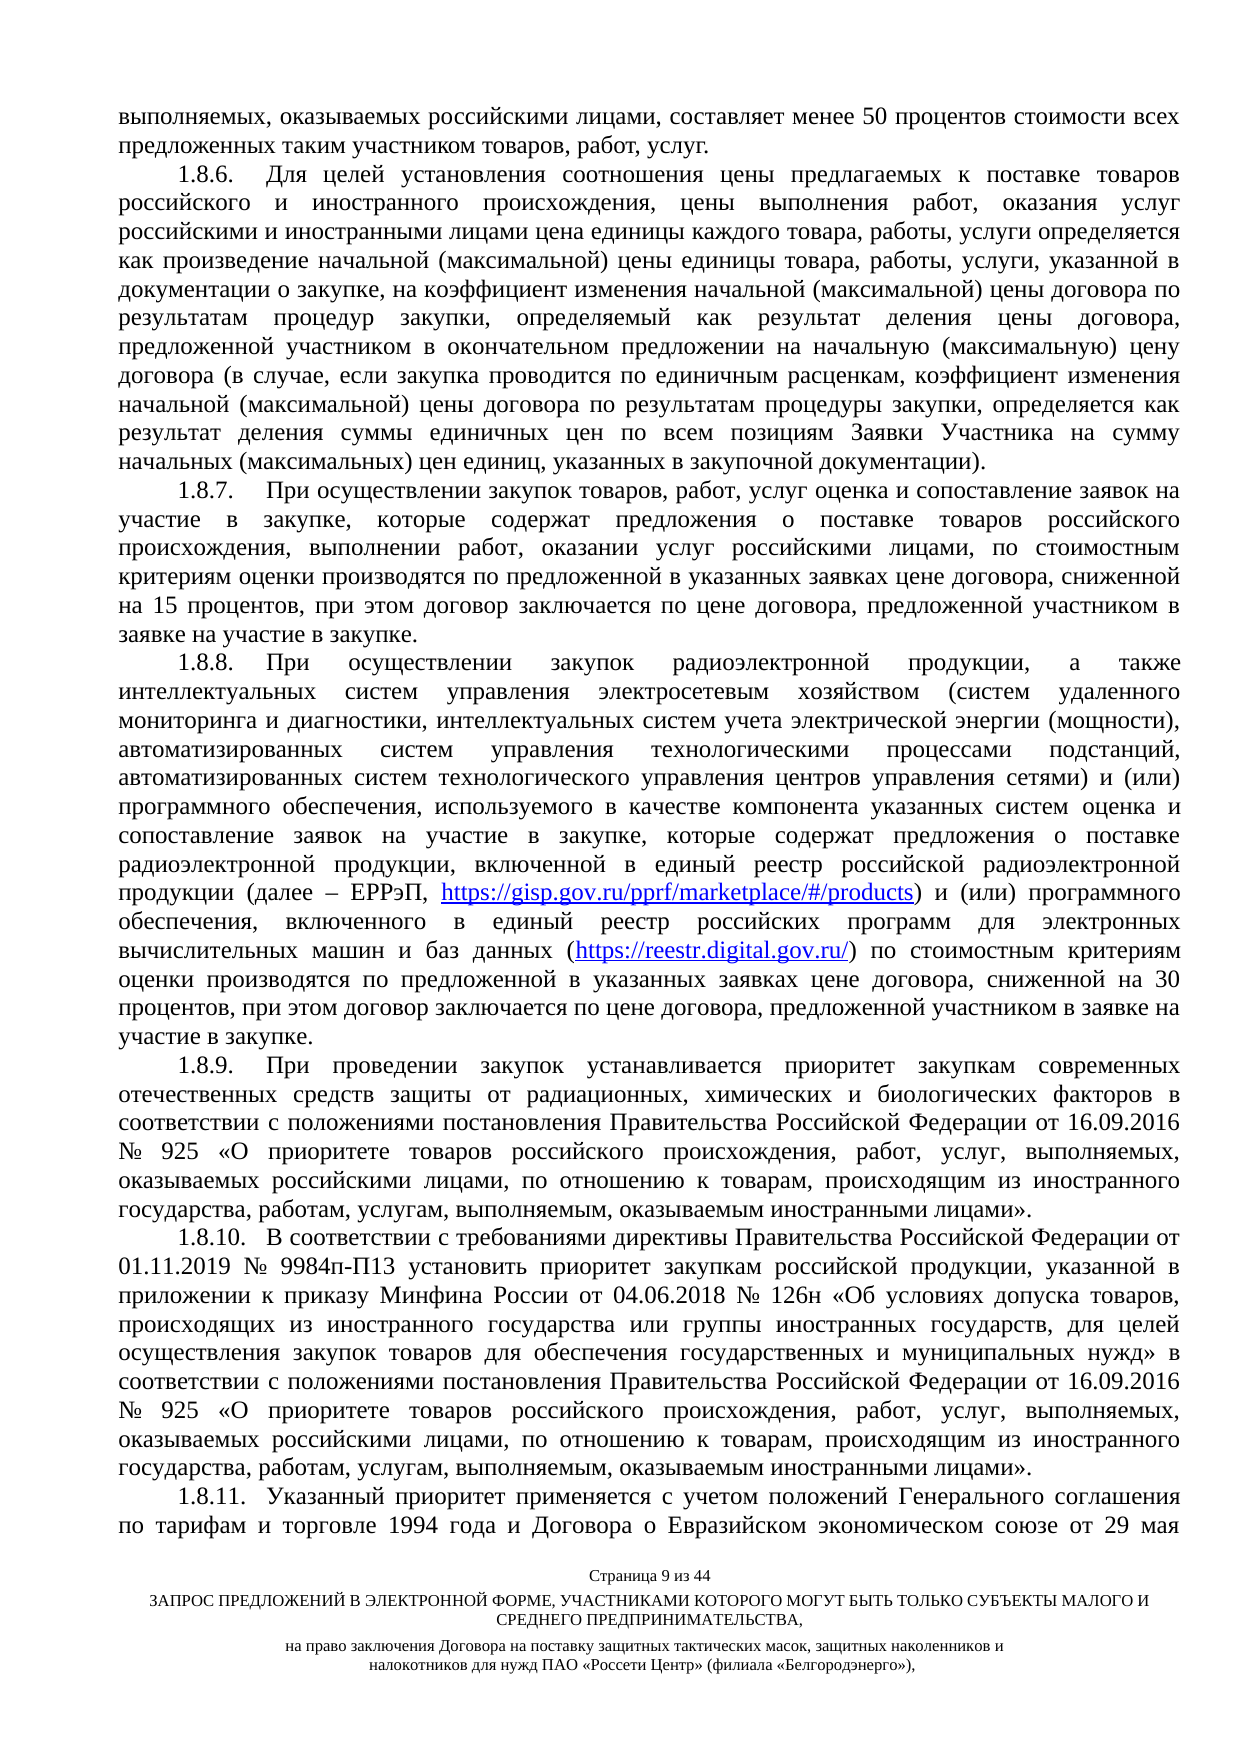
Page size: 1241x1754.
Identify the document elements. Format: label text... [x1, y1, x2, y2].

subtitle При осуществлении закупок товаров, работ, услуг оценка и сопоставление заявок на участие в закупке, которые содержат предложения о поставке товаров российского происхождения, выполнении работ, оказании услуг российскими лицами, по стоимостным критериям оценки производятся по предложенной в указанных заявках цене договора, сниженной на 15 процентов, при этом договор заключается по цене договора, предложенной участником в заявке на участие в закупке. [118, 475, 1181, 647]
subtitle При осуществлении закупок радиоэлектронной продукции, а также интеллектуальных систем управления электросетевым хозяйством (систем удаленного мониторинга и диагностики, интеллектуальных систем учета электрической энергии (мощности), автоматизированных систем управления технологическими процессами подстанций, автоматизированных систем технологического управления центров управления сетями) и (или) программного обеспечения, используемого в качестве компонента указанных систем оценка и сопоставление заявок на участие в закупке, которые содержат предложения о поставке радиоэлектронной продукции, включенной в единый реестр российской радиоэлектронной продукции (далее – ЕРРэП, https://gisp.gov.ru/pprf/marketplace/#/products) и (или) программного обеспечения, включенного в единый реестр российских программ для электронных вычислительных машин и баз данных (https://reestr.digital.gov.ru/) по стоимостным критериям оценки производятся по предложенной в указанных заявках цене договора, сниженной на 30 процентов, при этом договор заключается по цене договора, предложенной участником в заявке на участие в закупке. [118, 647, 1181, 1050]
subtitle При проведении закупок устанавливается приоритет закупкам современных отечественных средств защиты от радиационных, химических и биологических факторов в соответствии с положениями постановления Правительства Российской Федерации от 16.09.2016 № 925 «О приоритете товаров российского происхождения, работ, услуг, выполняемых, оказываемых российскими лицами, по отношению к товарам, происходящим из иностранного государства, работам, услугам, выполняемым, оказываемым иностранными лицами». [118, 1050, 1181, 1222]
subtitle В соответствии с требованиями директивы Правительства Российской Федерации от 01.11.2019 № 9984п-П13 установить приоритет закупкам российской продукции, указанной в приложении к приказу Минфина России от 04.06.2018 № 126н «Об условиях допуска товаров, происходящих из иностранного государства или группы иностранных государств, для целей осуществления закупок товаров для обеспечения государственных и муниципальных нужд» в соответствии с положениями постановления Правительства Российской Федерации от 16.09.2016 № 925 «О приоритете товаров российского происхождения, работ, услуг, выполняемых, оказываемых российскими лицами, по отношению к товарам, происходящим из иностранного государства, работам, услугам, выполняемым, оказываемым иностранными лицами». [118, 1222, 1181, 1481]
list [118, 101, 1181, 159]
subtitle Для целей установления соотношения цены предлагаемых к поставке товаров российского и иностранного происхождения, цены выполнения работ, оказания услуг российскими и иностранными лицами цена единицы каждого товара, работы, услуги определяется как произведение начальной (максимальной) цены единицы товара, работы, услуги, указанной в документации о закупке, на коэффициент изменения начальной (максимальной) цены договора по результатам процедур закупки, определяемый как результат деления цены договора, предложенной участником в окончательном предложении на начальную (максимальную) цену договора (в случае, если закупка проводится по единичным расценкам, коэффициент изменения начальной (максимальной) цены договора по результатам процедуры закупки, определяется как результат деления суммы единичных цен по всем позициям Заявки Участника на сумму начальных (максимальных) цен единиц, указанных в закупочной документации). [118, 159, 1181, 475]
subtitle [118, 1481, 1181, 1539]
